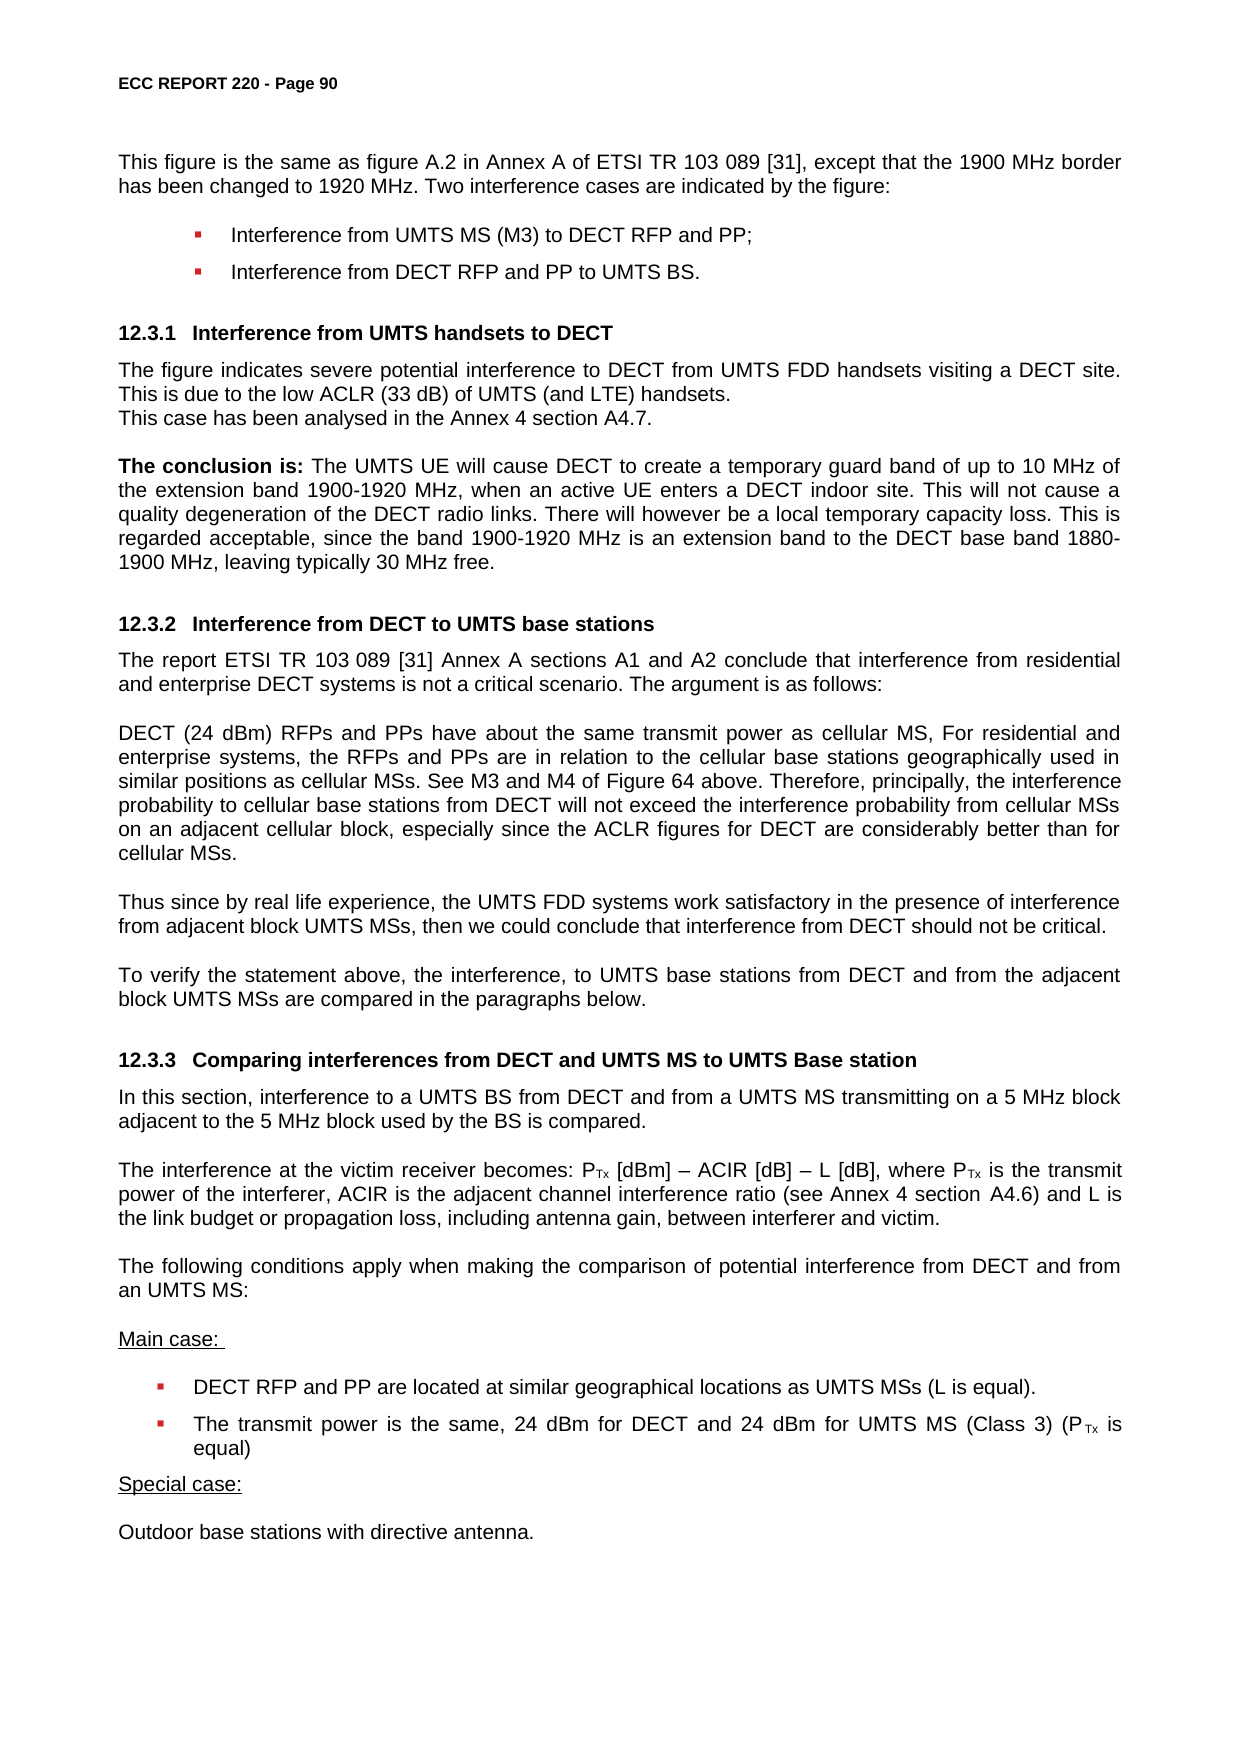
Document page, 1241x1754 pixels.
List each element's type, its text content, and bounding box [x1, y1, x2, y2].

text This figure is the same as figure A.2 in Annex A of ETSI TR 103 089 [31], except that the 1900 MHz border has been changed to 1920 MHz. Two interference cases are indicated by the figure: [118, 150, 1122, 198]
text Special case: [118, 1472, 1122, 1496]
text The conclusion is: The UMTS UE will cause DECT to create a temporary guard band of up to 10 MHz of the extension band 1900-1920 MHz, when an active UE enters a DECT indoor site. This will not cause a quality degeneration of the DECT radio links. There will however be a local temporary capacity loss. This is regarded acceptable, since the band 1900-1920 MHz is an extension band to the DECT base band 1880-1900 MHz, leaving typically 30 MHz free. [118, 454, 1122, 574]
text Outdoor base stations with directive antenna. [118, 1520, 1122, 1544]
list DECT RFP and PP are located at similar geographical locations as UMTS MSs (L is equal). [156, 1375, 1122, 1399]
subtitle Interference from UMTS handsets to DECT [118, 321, 1122, 345]
text In this section, interference to a UMTS BS from DECT and from a UMTS MS transmitting on a 5 MHz block adjacent to the 5 MHz block used by the BS is compared. [118, 1084, 1122, 1132]
text The following conditions apply when making the comparison of potential interference from DECT and from an UMTS MS: [118, 1254, 1122, 1302]
subtitle Comparing interferences from DECT and UMTS MS to UMTS Base station [118, 1048, 1122, 1072]
text Main case: [118, 1327, 1122, 1351]
subtitle Interference from DECT to UMTS base stations [118, 612, 1122, 636]
text This case has been analysed in the Annex 4 section A4.7. [118, 405, 1122, 429]
list The transmit power is the same, 24 dBm for DECT and 24 dBm for UMTS MS (Class 3) (PTx is equal) [156, 1412, 1122, 1460]
text The interference at the victim receiver becomes: PTx [dBm] – ACIR [dB] – L [dB], where PTx is the transmit power of the interferer, ACIR is the adjacent channel interference ratio (see Annex 4 section A4.6) and L is the link budget or propagation loss, including antenna gain, between interferer and victim. [118, 1157, 1122, 1229]
text Thus since by real life experience, the UMTS FDD systems work satisfactory in the presence of interference from adjacent block UMTS MSs, then we could conclude that interference from DECT should not be critical. [118, 890, 1122, 938]
list Interference from UMTS MS (M3) to DECT RFP and PP; [193, 223, 1122, 247]
text The figure indicates severe potential interference to DECT from UMTS FDD handsets visiting a DECT site. This is due to the low ACLR (33 dB) of UMTS (and LTE) handsets. [118, 357, 1122, 405]
list Interference from DECT RFP and PP to UMTS BS. [193, 259, 1122, 283]
text DECT (24 dBm) RFPs and PPs have about the same transmit power as cellular MS, For residential and enterprise systems, the RFPs and PPs are in relation to the cellular base stations geographically used in similar positions as cellular MSs. See M3 and M4 of Figure 64 above. Therefore, principally, the interference probability to cellular base stations from DECT will not exceed the interference probability from cellular MSs on an adjacent cellular block, especially since the ACLR figures for DECT are considerably better than for cellular MSs. [118, 721, 1122, 865]
text To verify the statement above, the interference, to UMTS base stations from DECT and from the adjacent block UMTS MSs are compared in the paragraphs below. [118, 963, 1122, 1011]
text The report ETSI TR 103 089 [31] Annex A sections A1 and A2 conclude that interference from residential and enterprise DECT systems is not a critical scenario. The argument is as follows: [118, 648, 1122, 696]
